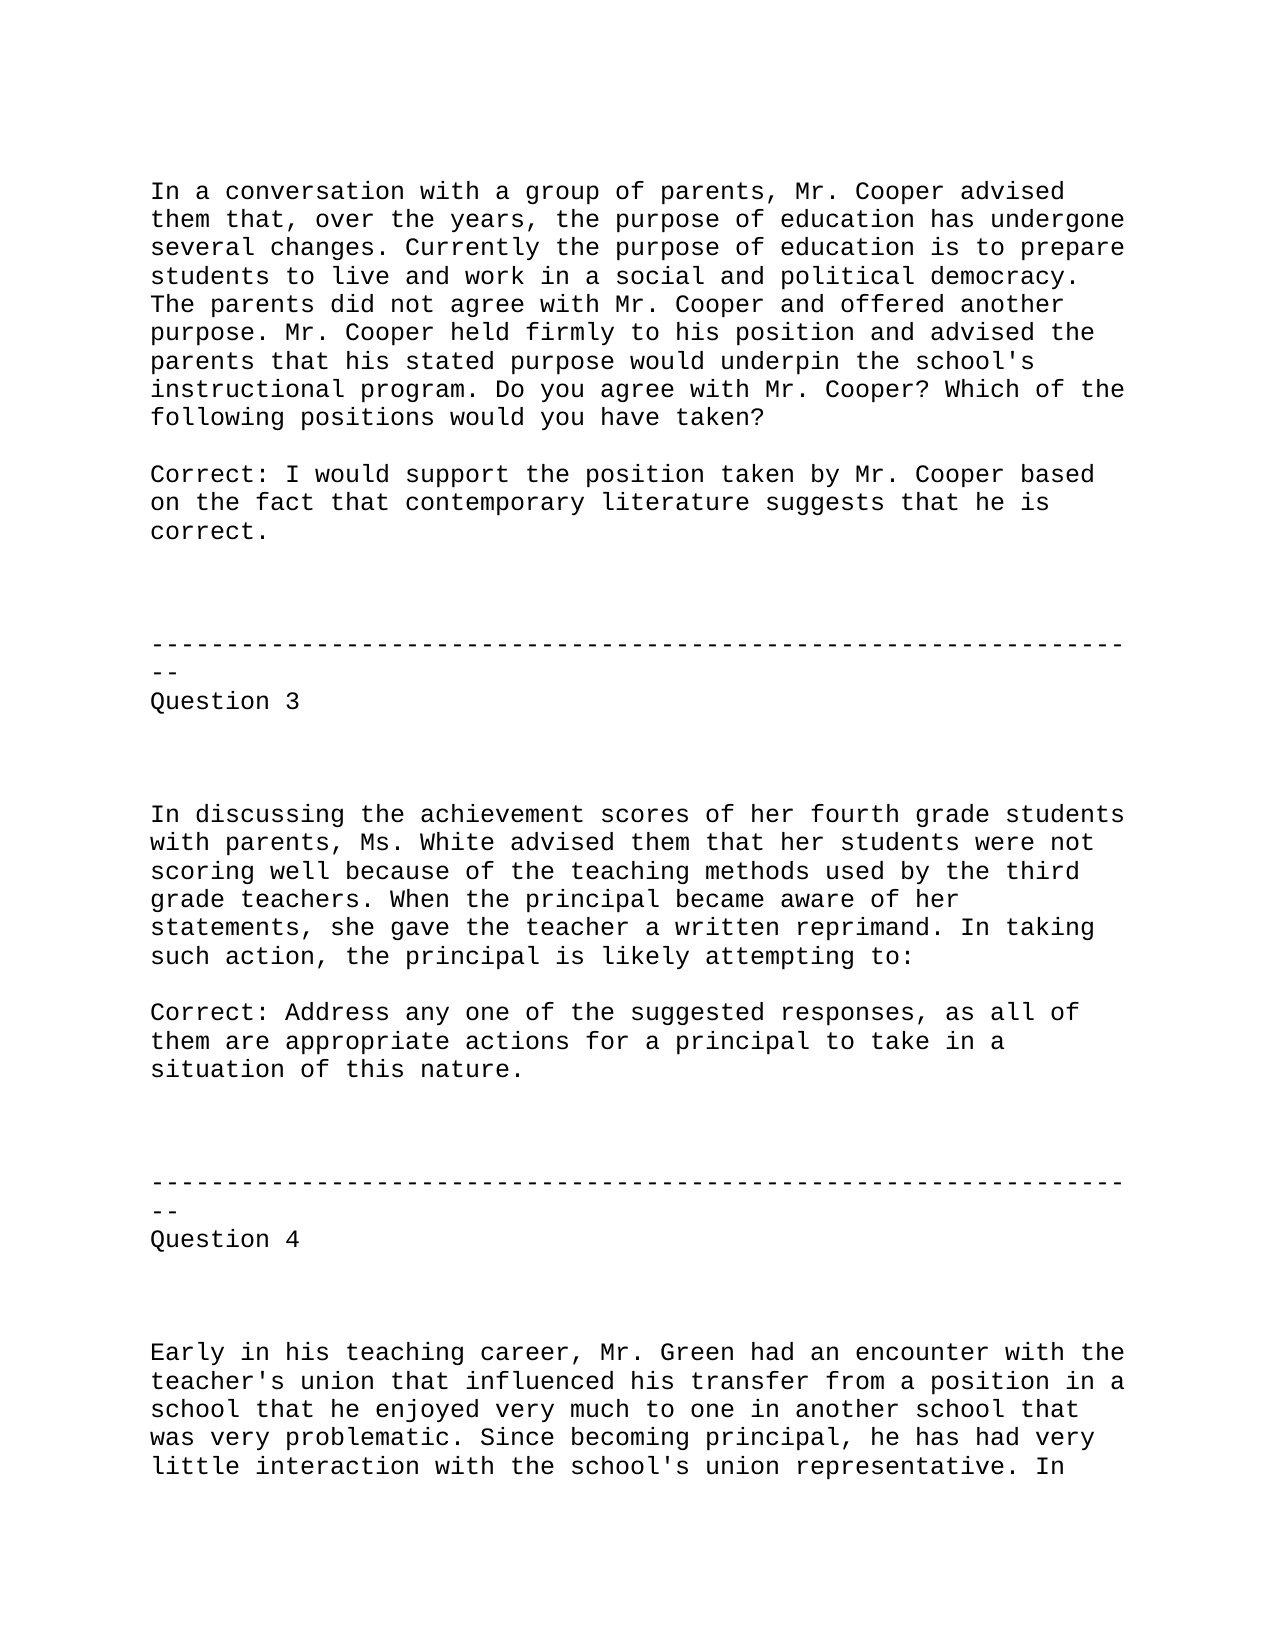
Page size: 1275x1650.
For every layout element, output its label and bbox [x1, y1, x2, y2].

text [150, 150, 1125, 1482]
